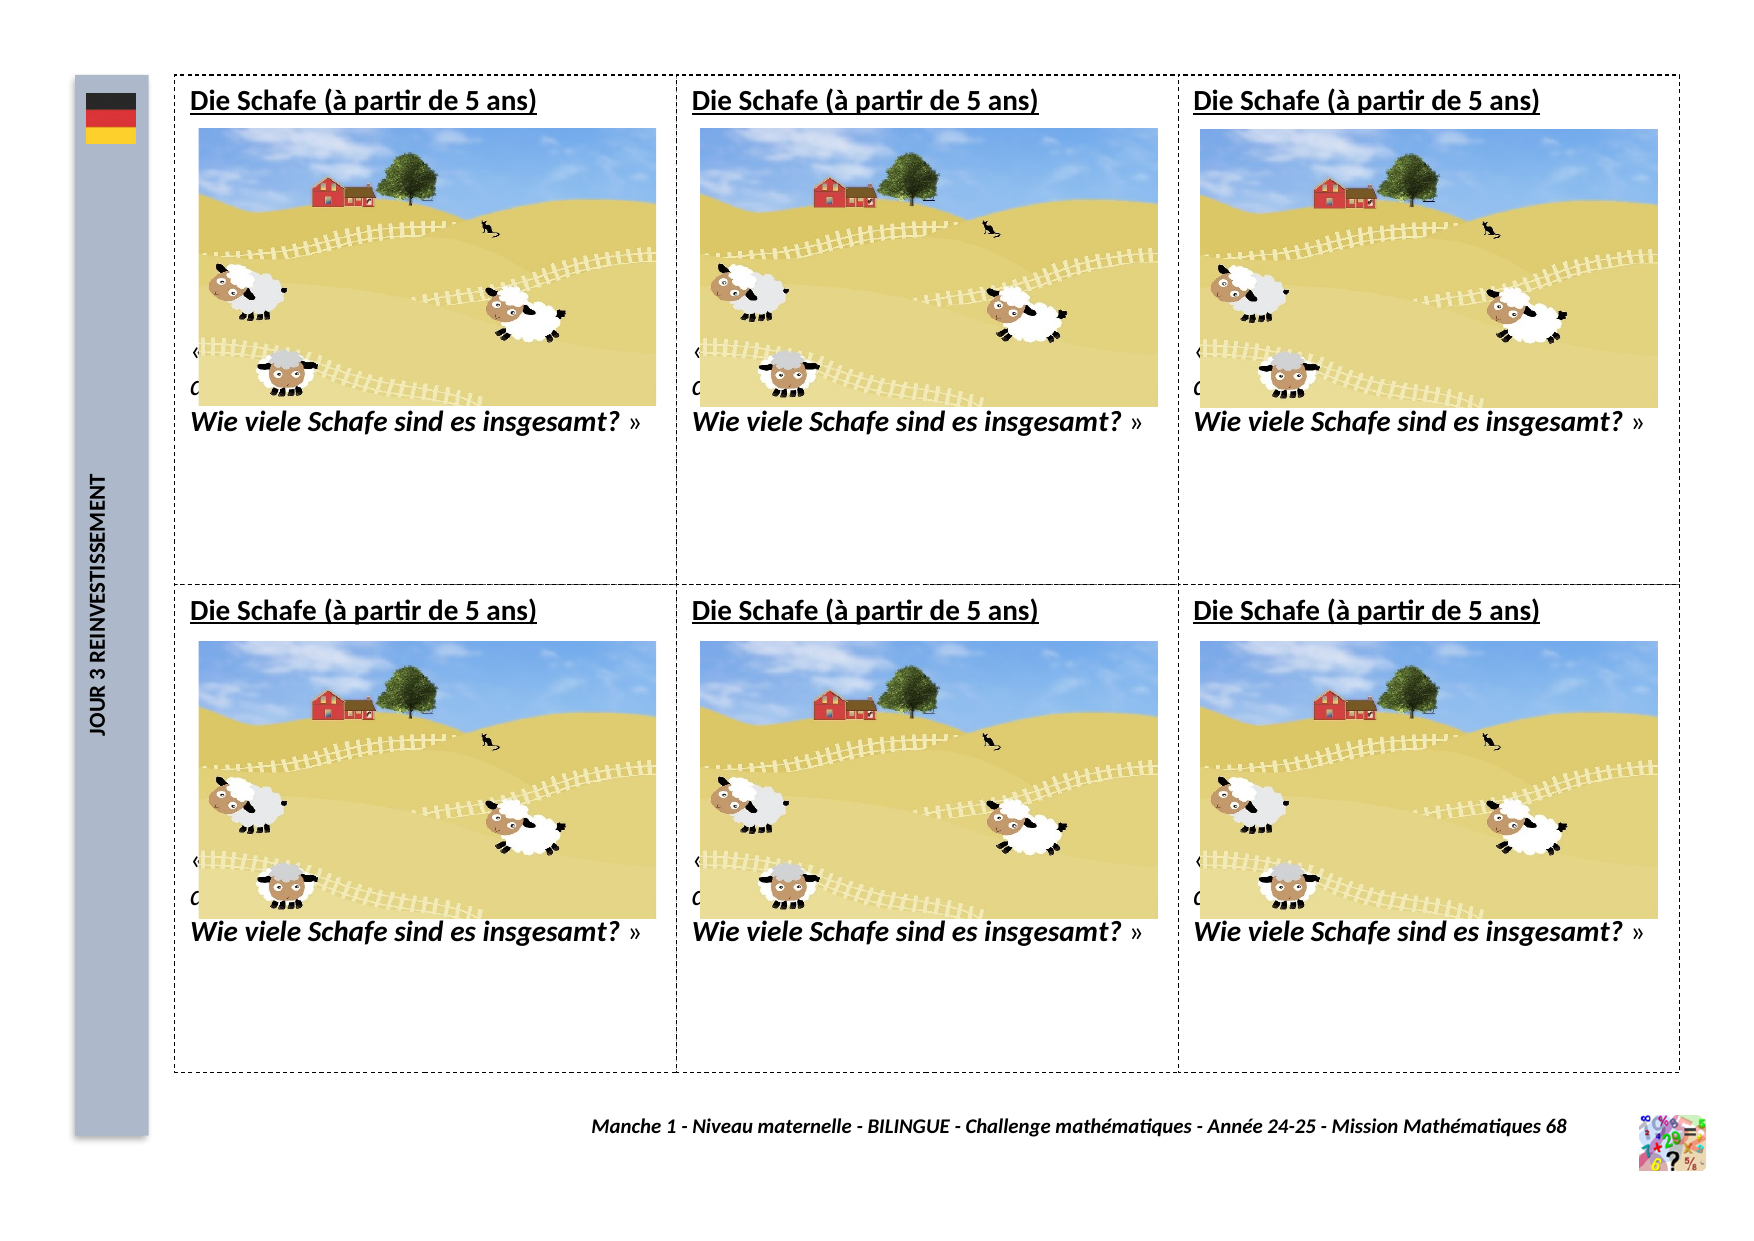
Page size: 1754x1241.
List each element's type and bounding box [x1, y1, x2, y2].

picture [1200, 129, 1658, 408]
picture [1200, 641, 1658, 919]
picture [86, 93, 136, 144]
picture [198, 128, 657, 406]
picture [700, 641, 1158, 919]
picture [198, 641, 657, 919]
picture [700, 128, 1158, 407]
picture [1639, 1115, 1707, 1171]
